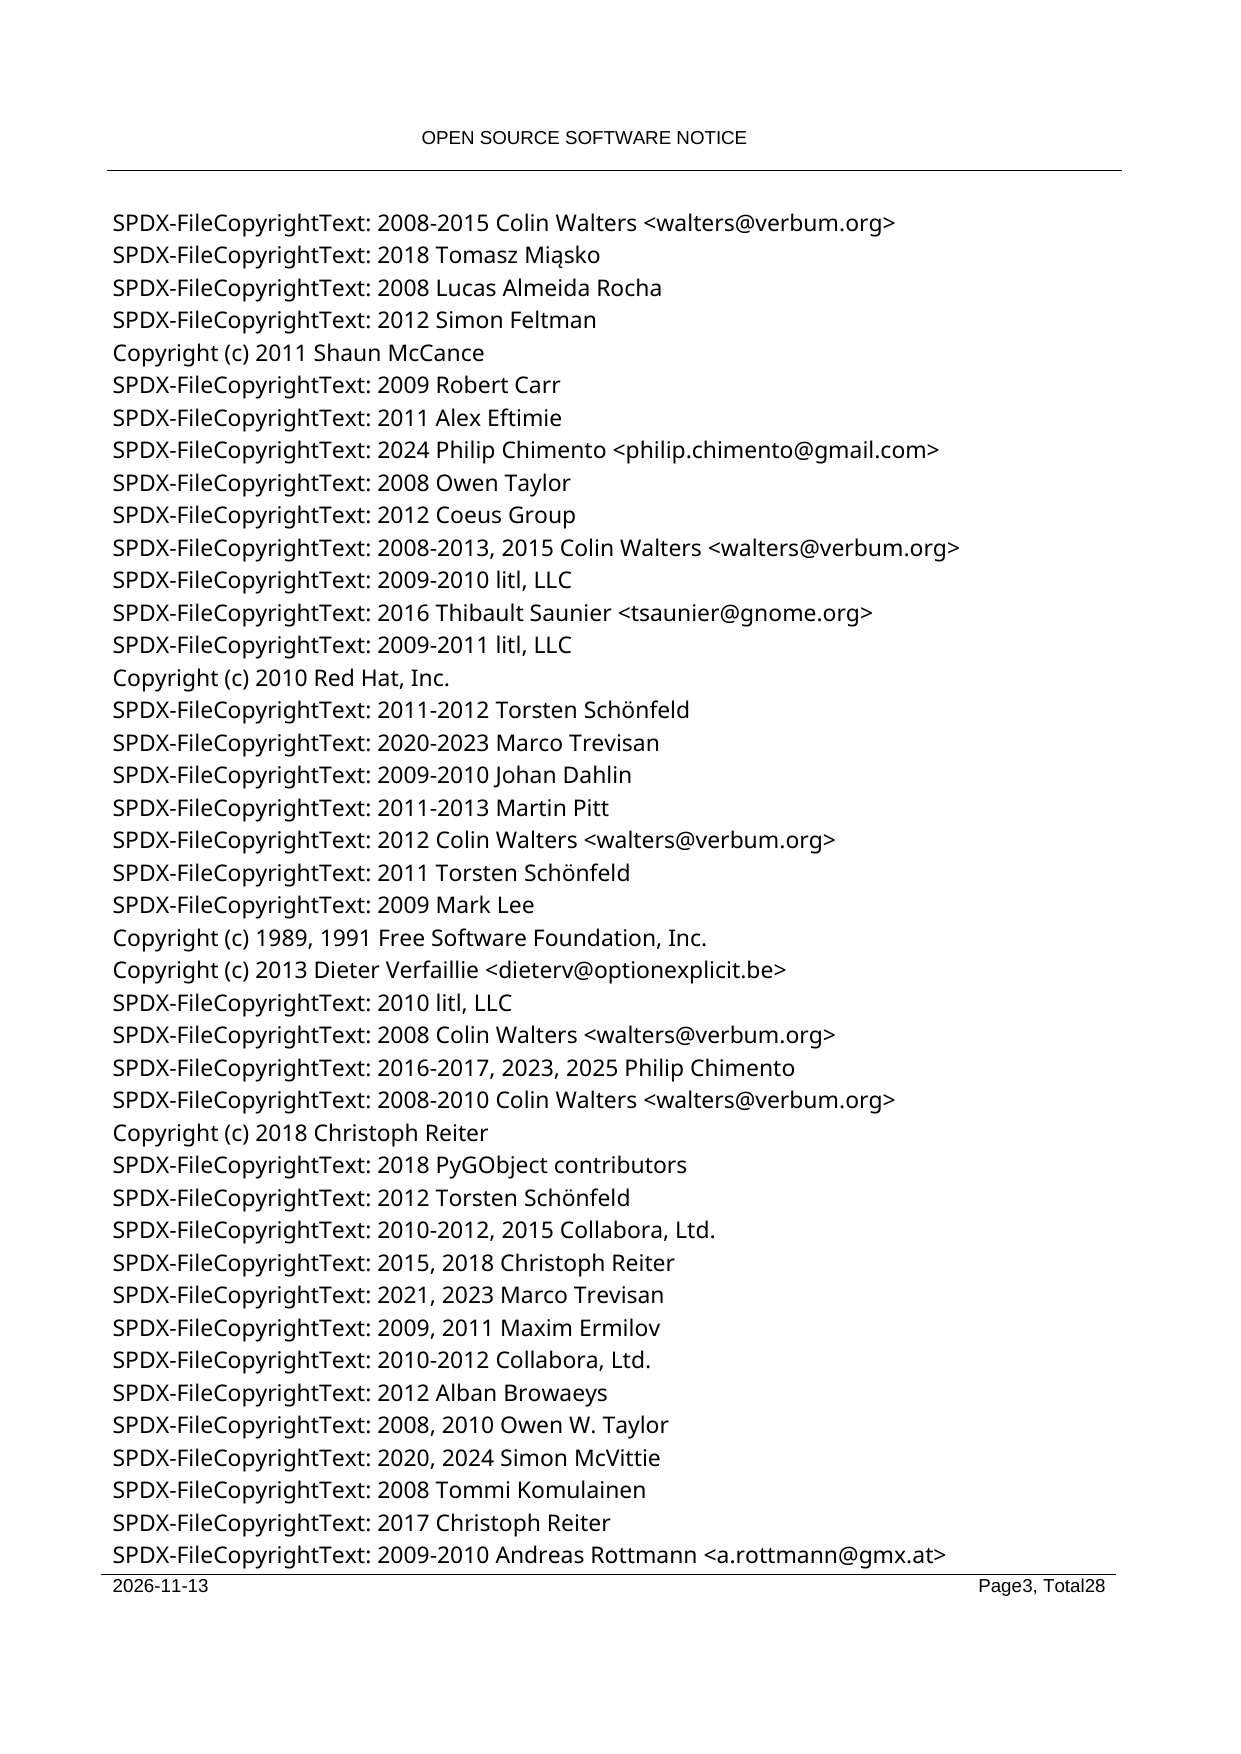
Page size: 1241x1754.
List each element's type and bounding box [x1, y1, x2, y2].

text [112, 206, 1128, 1571]
